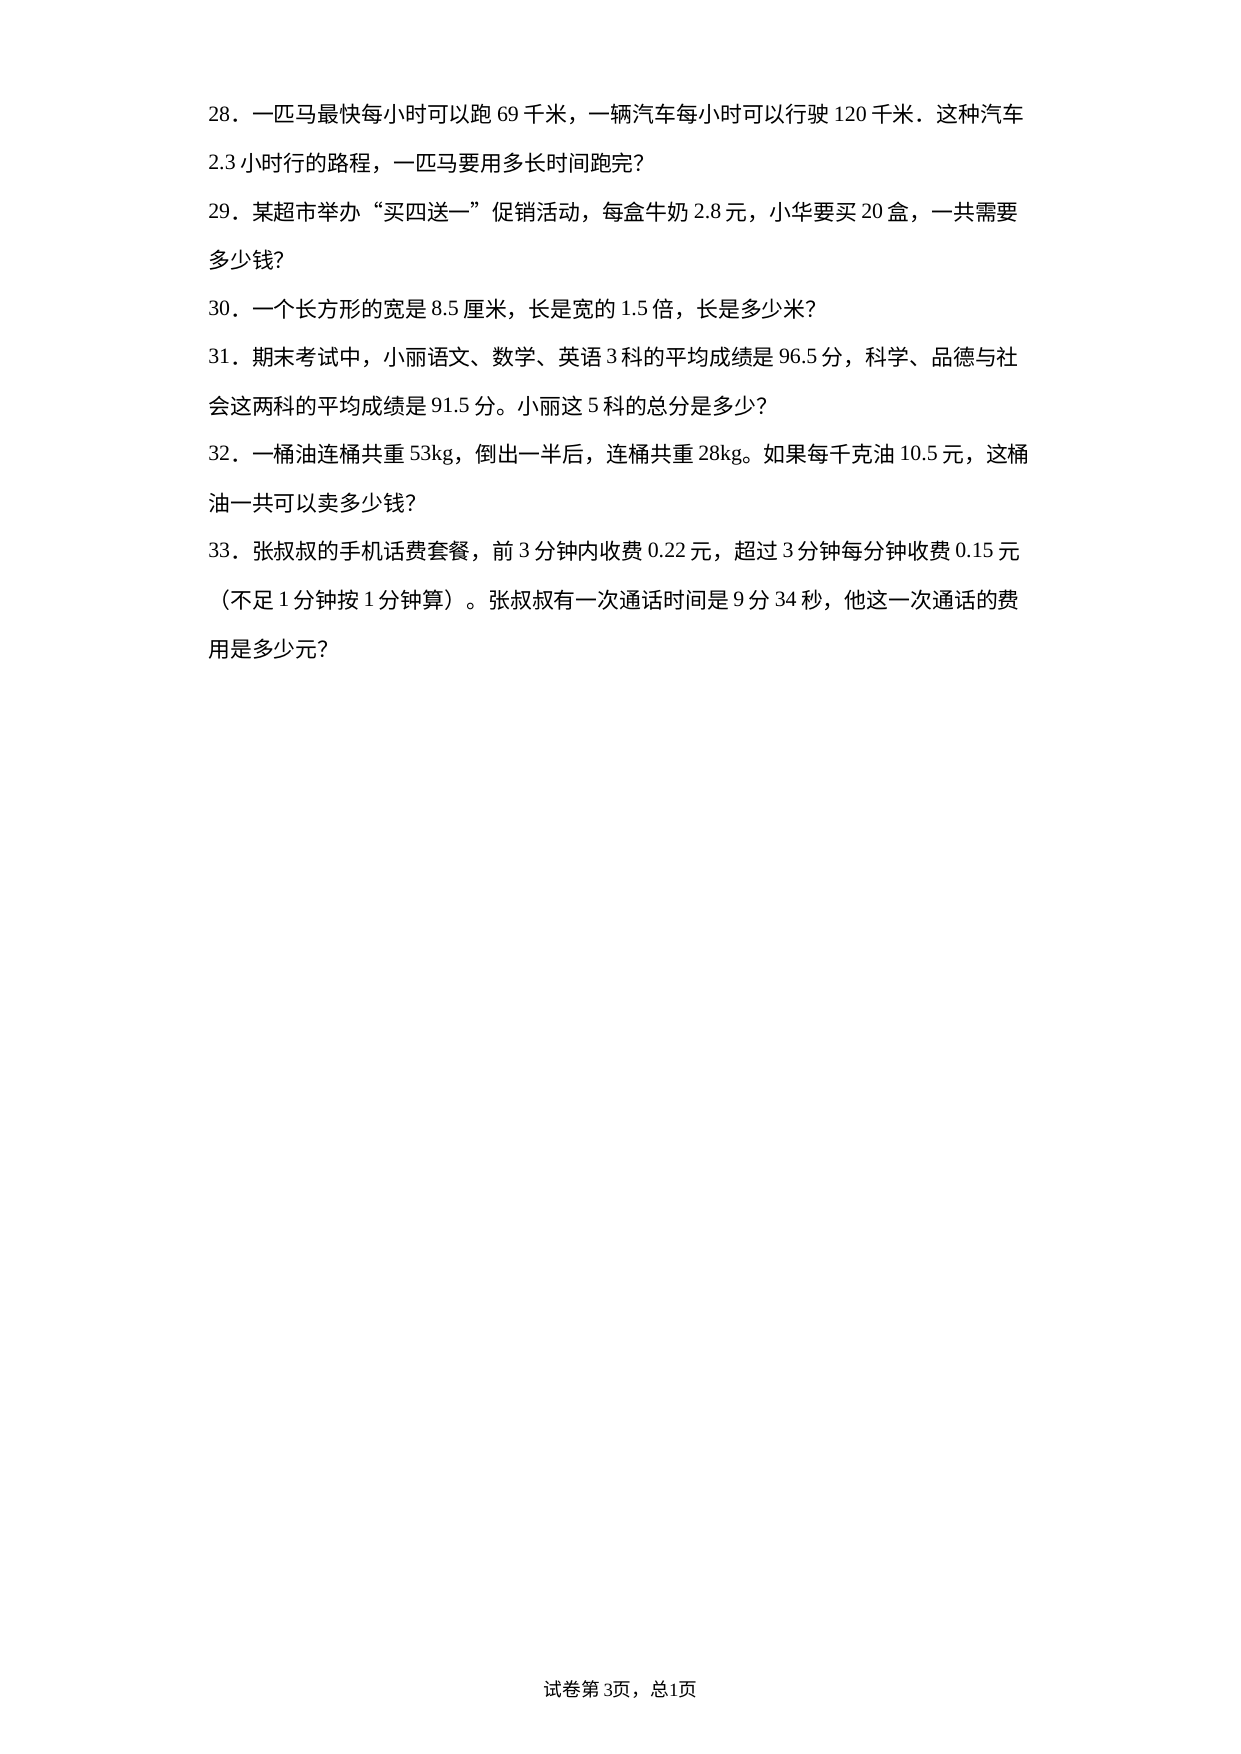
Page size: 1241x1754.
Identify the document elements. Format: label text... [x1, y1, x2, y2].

text 32．一桶油连桶共重53kg，倒出一半后，连桶共重28kg。如果每千克油10.5元，这桶油一共可以卖多少钱？ [208, 437, 1032, 518]
text 31．期末考试中，小丽语文、数学、英语3科的平均成绩是96.5分，科学、品德与社会这两科的平均成绩是91.5分。小丽这5科的总分是多少？ [208, 339, 1032, 421]
text 28．一匹马最快每小时可以跑69千米，一辆汽车每小时可以行驶120千米．这种汽车2.3小时行的路程，一匹马要用多长时间跑完？ [208, 97, 1032, 178]
text 30．一个长方形的宽是8.5厘米，长是宽的1.5倍，长是多少米？ [208, 291, 1032, 324]
text 29．某超市举办“买四送一”促销活动，每盒牛奶2.8元，小华要买20盒，一共需要多少钱？ [208, 194, 1032, 275]
text 33．张叔叔的手机话费套餐，前3分钟内收费0.22元，超过3分钟每分钟收费0.15元（不足1分钟按1分钟算）。张叔叔有一次通话时间是9分34秒，他这一次通话的费用是多少元？ [208, 534, 1032, 664]
